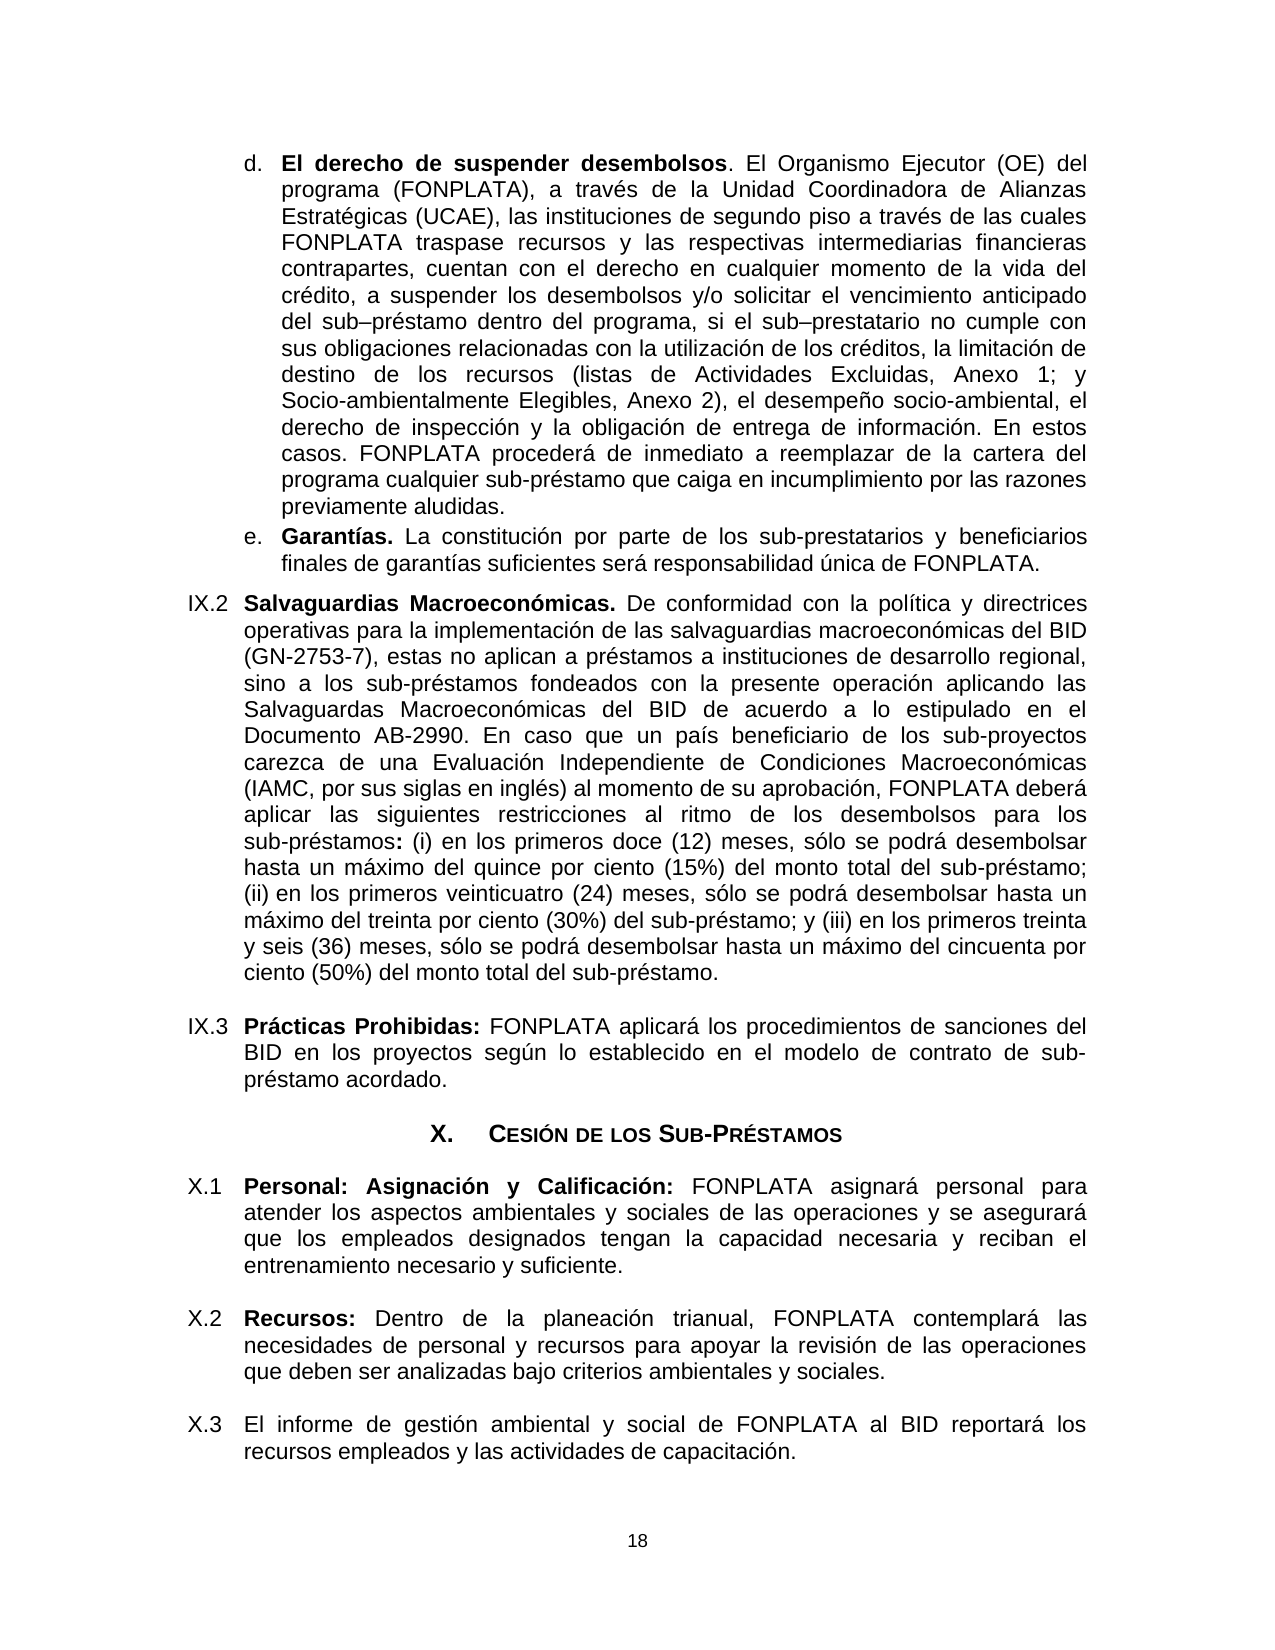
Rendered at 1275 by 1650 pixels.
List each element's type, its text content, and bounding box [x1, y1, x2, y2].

text El informe de gestión ambiental y social de FONPLATA al BID reportará los recursos empleados y las actividades de capacitación. [187, 1411, 1087, 1464]
text Recursos: Dentro de la planeación trianual, FONPLATA contemplará las necesidades de personal y recursos para apoyar la revisión de las operaciones que deben ser analizadas bajo criterios ambientales y sociales. [187, 1305, 1087, 1384]
text El derecho de suspender desembolsos. El Organismo Ejecutor (OE) del programa (FONPLATA), a través de la Unidad Coordinadora de Alianzas Estratégicas (UCAE), las instituciones de segundo piso a través de las cuales FONPLATA traspase recursos y las respectivas intermediarias financieras contrapartes, cuentan con el derecho en cualquier momento de la vida del crédito, a suspender los desembolsos y/o solicitar el vencimiento anticipado del sub–préstamo dentro del programa, si el sub–prestatario no cumple con sus obligaciones relacionadas con la utilización de los créditos, la limitación de destino de los recursos (listas de Actividades Excluidas, Anexo 1; y Socio-ambientalmente Elegibles, Anexo 2), el desempeño socio-ambiental, el derecho de inspección y la obligación de entrega de información. En estos casos. FONPLATA procederá de inmediato a reemplazar de la cartera del programa cualquier sub-préstamo que caiga en incumplimiento por las razones previamente aludidas. [244, 150, 1087, 519]
text Salvaguardias Macroeconómicas. De conformidad con la política y directrices operativas para la implementación de las salvaguardias macroeconómicas del BID (GN-2753-7), estas no aplican a préstamos a instituciones de desarrollo regional, sino a los sub-préstamos fondeados con la presente operación aplicando las Salvaguardas Macroeconómicas del BID de acuerdo a lo estipulado en el Documento AB-2990. En caso que un país beneficiario de los sub-proyectos carezca de una Evaluación Independiente de Condiciones Macroeconómicas (IAMC, por sus siglas en inglés) al momento de su aprobación, FONPLATA deberá aplicar las siguientes restricciones al ritmo de los desembolsos para los sub-préstamos: (i) en los primeros doce (12) meses, sólo se podrá desembolsar hasta un máximo del quince por ciento (15%) del monto total del sub-préstamo; (ii) en los primeros veinticuatro (24) meses, sólo se podrá desembolsar hasta un máximo del treinta por ciento (30%) del sub-préstamo; y (iii) en los primeros treinta y seis (36) meses, sólo se podrá desembolsar hasta un máximo del cincuenta por ciento (50%) del monto total del sub-préstamo. [187, 590, 1087, 986]
text Garantías. La constitución por parte de los sub-prestatarios y beneficiarios finales de garantías suficientes será responsabilidad única de FONPLATA. [244, 523, 1087, 576]
text Prácticas Prohibidas: FONPLATA aplicará los procedimientos de sanciones del BID en los proyectos según lo establecido en el modelo de contrato de sub-préstamo acordado. [187, 1013, 1087, 1092]
text Cesión de los Sub-Préstamos [196, 1119, 1087, 1148]
text Personal: Asignación y Calificación: FONPLATA asignará personal para atender los aspectos ambientales y sociales de las operaciones y se asegurará que los empleados designados tengan la capacidad necesaria y reciban el entrenamiento necesario y suficiente. [187, 1173, 1087, 1278]
